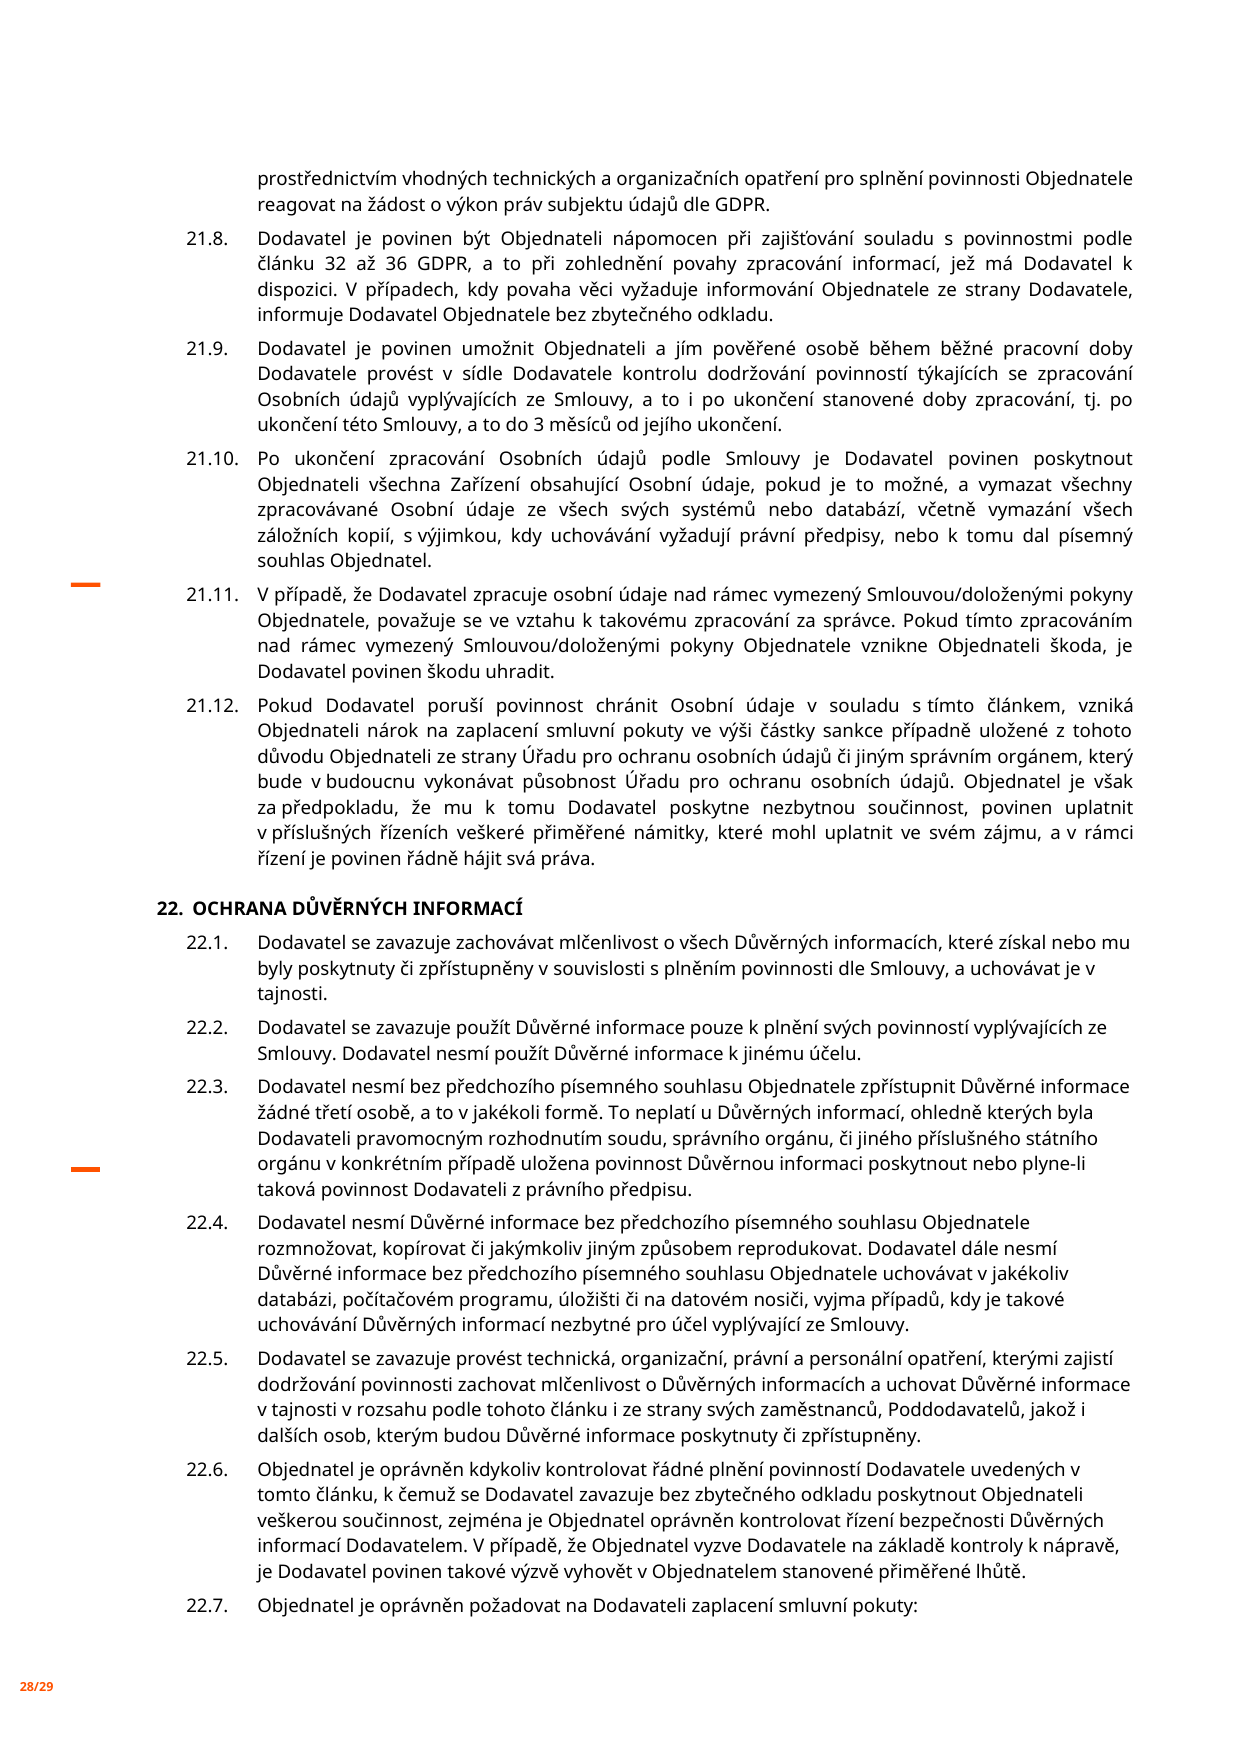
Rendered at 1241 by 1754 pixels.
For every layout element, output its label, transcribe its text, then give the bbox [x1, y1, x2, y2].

text Dodavatel se zavazuje použít Důvěrné informace pouze k plnění svých povinností vyplývajících ze Smlouvy. Dodavatel nesmí použít Důvěrné informace k jinému účelu. [186, 1014, 1134, 1065]
text Pokud Dodavatel poruší povinnost chránit Osobní údaje v souladu s tímto článkem, vzniká Objednateli nárok na zaplacení smluvní pokuty ve výši částky sankce případně uložené z tohoto důvodu Objednateli ze strany Úřadu pro ochranu osobních údajů či jiným správním orgánem, který bude v budoucnu vykonávat působnost Úřadu pro ochranu osobních údajů. Objednatel je však za předpokladu, že mu k tomu Dodavatel poskytne nezbytnou součinnost, povinen uplatnit v příslušných řízeních veškeré přiměřené námitky, které mohl uplatnit ve svém zájmu, a v rámci řízení je povinen řádně hájit svá práva. [186, 692, 1134, 871]
text V případě, že Dodavatel zpracuje osobní údaje nad rámec vymezený Smlouvou/doloženými pokyny Objednatele, považuje se ve vztahu k takovému zpracování za správce. Pokud tímto zpracováním nad rámec vymezený Smlouvou/doloženými pokyny Objednatele vznikne Objednateli škoda, je Dodavatel povinen škodu uhradit. [186, 582, 1134, 684]
text ochrana důvěrných informací [157, 896, 1134, 921]
text Dodavatel nesmí bez předchozího písemného souhlasu Objednatele zpřístupnit Důvěrné informace žádné třetí osobě, a to v jakékoli formě. To neplatí u Důvěrných informací, ohledně kterých byla Dodavateli pravomocným rozhodnutím soudu, správního orgánu, či jiného příslušného státního orgánu v konkrétním případě uložena povinnost Důvěrnou informaci poskytnout nebo plyne-li taková povinnost Dodavateli z právního předpisu. [186, 1074, 1134, 1201]
text Objednatel je oprávněn požadovat na Dodavateli zaplacení smluvní pokuty: [186, 1592, 1134, 1617]
text Dodavatel je povinen umožnit Objednateli a jím pověřené osobě během běžné pracovní doby Dodavatele provést v sídle Dodavatele kontrolu dodržování povinností týkajících se zpracování Osobních údajů vyplývajících ze Smlouvy, a to i po ukončení stanovené doby zpracování, tj. po ukončení této Smlouvy, a to do 3 měsíců od jejího ukončení. [186, 335, 1134, 437]
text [186, 165, 1134, 216]
text Dodavatel se zavazuje provést technická, organizační, právní a personální opatření, kterými zajistí dodržování povinnosti zachovat mlčenlivost o Důvěrných informacích a uchovat Důvěrné informace v tajnosti v rozsahu podle tohoto článku i ze strany svých zaměstnanců, Poddodavatelů, jakož i dalších osob, kterým budou Důvěrné informace poskytnuty či zpřístupněny. [186, 1346, 1134, 1448]
text Dodavatel nesmí Důvěrné informace bez předchozího písemného souhlasu Objednatele rozmnožovat, kopírovat či jakýmkoliv jiným způsobem reprodukovat. Dodavatel dále nesmí Důvěrné informace bez předchozího písemného souhlasu Objednatele uchovávat v jakékoliv databázi, počítačovém programu, úložišti či na datovém nosiči, vyjma případů, kdy je takové uchovávání Důvěrných informací nezbytné pro účel vyplývající ze Smlouvy. [186, 1210, 1134, 1337]
text Dodavatel je povinen být Objednateli nápomocen při zajišťování souladu s povinnostmi podle článku 32 až 36 GDPR, a to při zohlednění povahy zpracování informací, jež má Dodavatel k dispozici. V případech, kdy povaha věci vyžaduje informování Objednatele ze strany Dodavatele, informuje Dodavatel Objednatele bez zbytečného odkladu. [186, 225, 1134, 327]
text Dodavatel se zavazuje zachovávat mlčenlivost o všech Důvěrných informacích, které získal nebo mu byly poskytnuty či zpřístupněny v souvislosti s plněním povinnosti dle Smlouvy, a uchovávat je v tajnosti. [186, 929, 1134, 1006]
text Po ukončení zpracování Osobních údajů podle Smlouvy je Dodavatel povinen poskytnout Objednateli všechna Zařízení obsahující Osobní údaje, pokud je to možné, a vymazat všechny zpracovávané Osobní údaje ze všech svých systémů nebo databází, včetně vymazání všech záložních kopií, s výjimkou, kdy uchovávání vyžadují právní předpisy, nebo k tomu dal písemný souhlas Objednatel. [186, 446, 1134, 573]
text Objednatel je oprávněn kdykoliv kontrolovat řádné plnění povinností Dodavatele uvedených v tomto článku, k čemuž se Dodavatel zavazuje bez zbytečného odkladu poskytnout Objednateli veškerou součinnost, zejména je Objednatel oprávněn kontrolovat řízení bezpečnosti Důvěrných informací Dodavatelem. V případě, že Objednatel vyzve Dodavatele na základě kontroly k nápravě, je Dodavatel povinen takové výzvě vyhovět v Objednatelem stanovené přiměřené lhůtě. [186, 1456, 1134, 1584]
